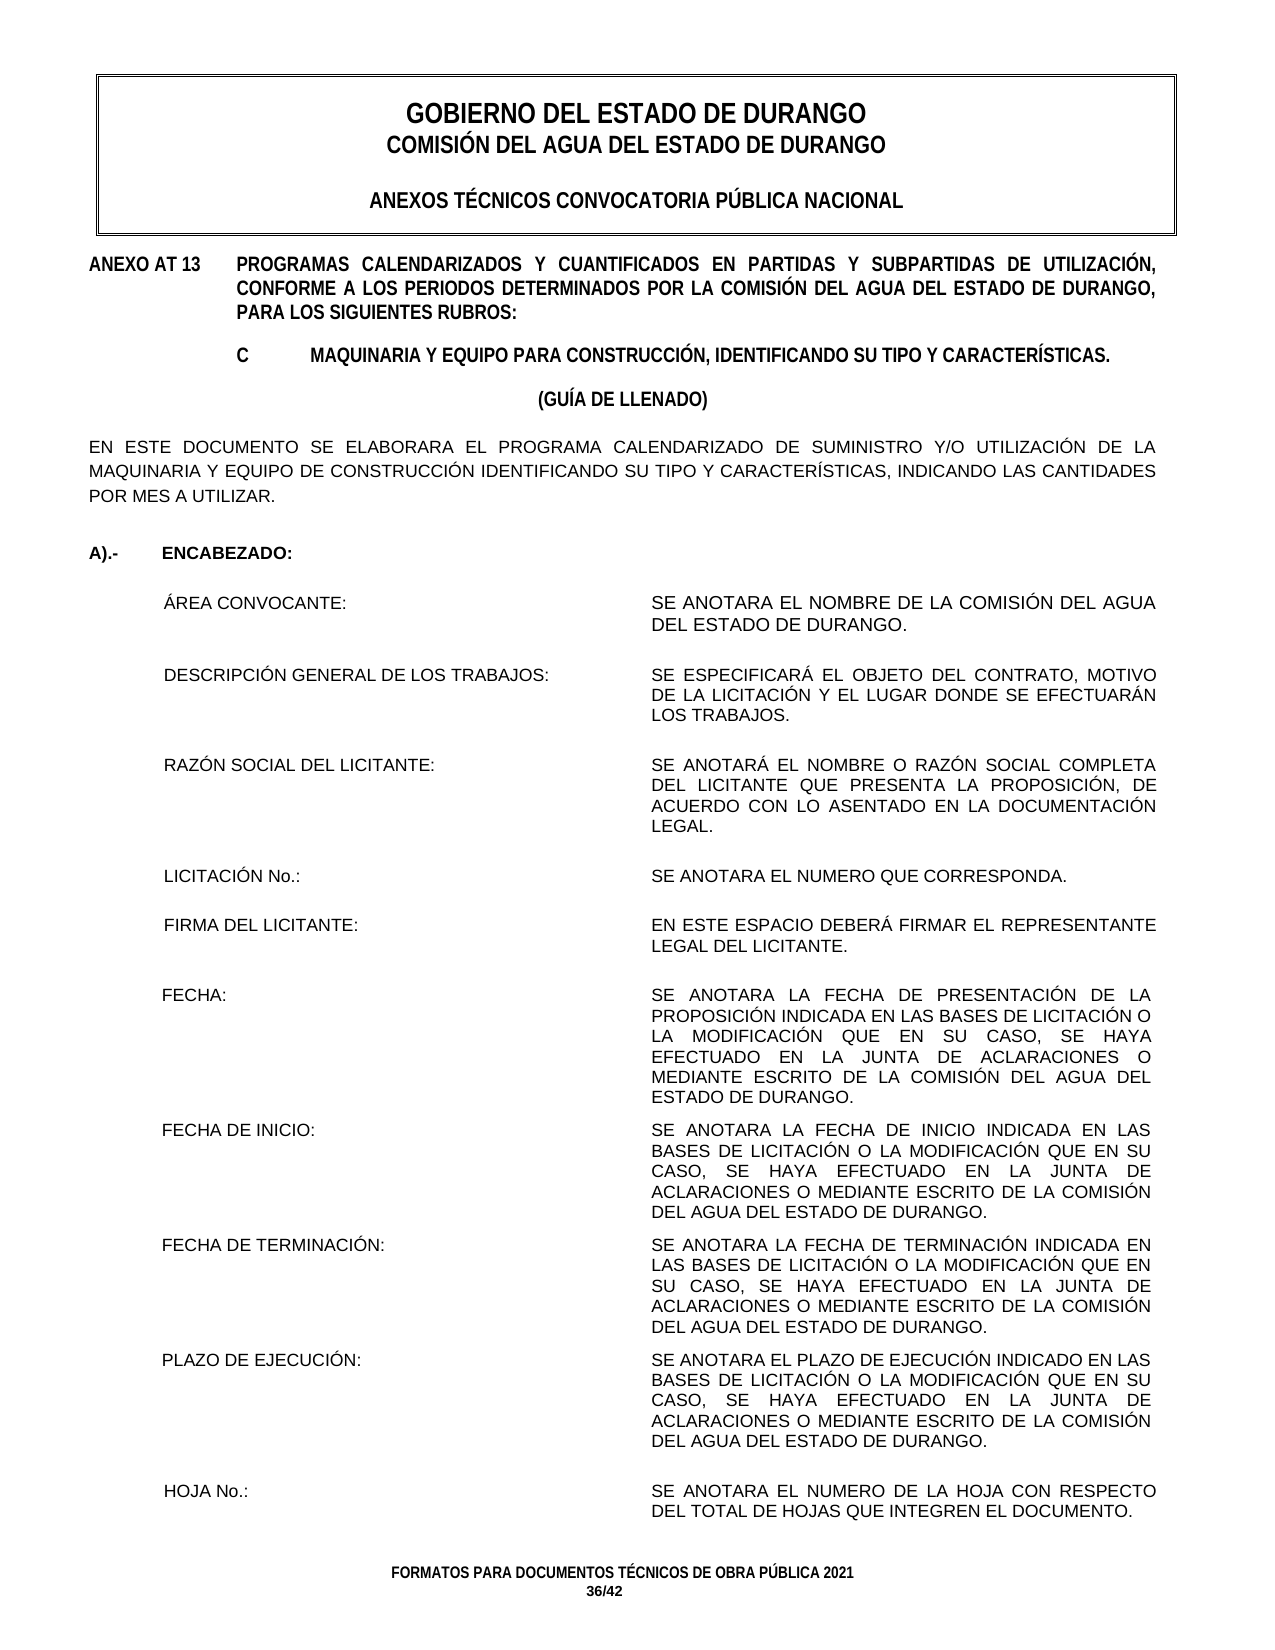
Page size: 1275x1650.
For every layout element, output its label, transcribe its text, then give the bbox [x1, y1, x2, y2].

text HOJA No.: SE ANOTARA EL NUMERO DE LA HOJA CON RESPECTO DEL TOTAL DE HOJAS QUE INTEGREN EL DOCUMENTO. [164, 1481, 1157, 1521]
text LICITACIÓN No.: SE ANOTARA EL NUMERO QUE CORRESPONDA. [164, 866, 1157, 886]
text FIRMA DEL LICITANTE: EN ESTE ESPACIO DEBERÁ FIRMAR EL REPRESENTANTE LEGAL DEL LICITANTE. [164, 915, 1157, 956]
text ÁREA CONVOCANTE: SE ANOTARA EL NOMBRE DE LA COMISIÓN DEL AGUA DEL ESTADO DE DURANGO. [164, 592, 1157, 635]
text RAZÓN SOCIAL DEL LICITANTE: SE ANOTARÁ EL NOMBRE O RAZÓN SOCIAL COMPLETA DEL LICITANTE QUE PRESENTA LA PROPOSICIÓN, DE ACUERDO CON LO ASENTADO EN LA DOCUMENTACIÓN LEGAL. [164, 755, 1157, 836]
text EN ESTE DOCUMENTO SE ELABORARA EL PROGRAMA CALENDARIZADO DE SUMINISTRO Y/O UTILIZACIÓN DE LA MAQUINARIA Y EQUIPO DE CONSTRUCCIÓN IDENTIFICANDO SU TIPO Y CARACTERÍSTICAS, INDICANDO LAS CANTIDADES POR MES A UTILIZAR. [89, 434, 1157, 507]
text DESCRIPCIÓN GENERAL DE LOS TRABAJOS: SE ESPECIFICARÁ EL OBJETO DEL CONTRATO, MOTIVO DE LA LICITACIÓN Y EL LUGAR DONDE SE EFECTUARÁN LOS TRABAJOS. [164, 664, 1157, 726]
text A).- ENCABEZADO: [89, 538, 1152, 563]
text FECHA DE TERMINACIÓN: SE ANOTARA LA FECHA DE TERMINACIÓN INDICADA EN LAS BASES DE LICITACIÓN O LA MODIFICACIÓN QUE EN SU CASO, SE HAYA EFECTUADO EN LA JUNTA DE ACLARACIONES O MEDIANTE ESCRITO DE LA COMISIÓN DEL AGUA DEL ESTADO DE DURANGO. [162, 1235, 1152, 1337]
text FECHA: SE ANOTARA LA FECHA DE PRESENTACIÓN DE LA PROPOSICIÓN INDICADA EN LAS BASES DE LICITACIÓN O LA MODIFICACIÓN QUE EN SU CASO, SE HAYA EFECTUADO EN LA JUNTA DE ACLARACIONES O MEDIANTE ESCRITO DE LA COMISIÓN DEL AGUA DEL ESTADO DE DURANGO. [162, 985, 1152, 1108]
text PLAZO DE EJECUCIÓN: SE ANOTARA EL PLAZO DE EJECUCIÓN INDICADO EN LAS BASES DE LICITACIÓN O LA MODIFICACIÓN QUE EN SU CASO, SE HAYA EFECTUADO EN LA JUNTA DE ACLARACIONES O MEDIANTE ESCRITO DE LA COMISIÓN DEL AGUA DEL ESTADO DE DURANGO. [162, 1349, 1152, 1451]
text FECHA DE INICIO: SE ANOTARA LA FECHA DE INICIO INDICADA EN LAS BASES DE LICITACIÓN O LA MODIFICACIÓN QUE EN SU CASO, SE HAYA EFECTUADO EN LA JUNTA DE ACLARACIONES O MEDIANTE ESCRITO DE LA COMISIÓN DEL AGUA DEL ESTADO DE DURANGO. [162, 1120, 1152, 1222]
